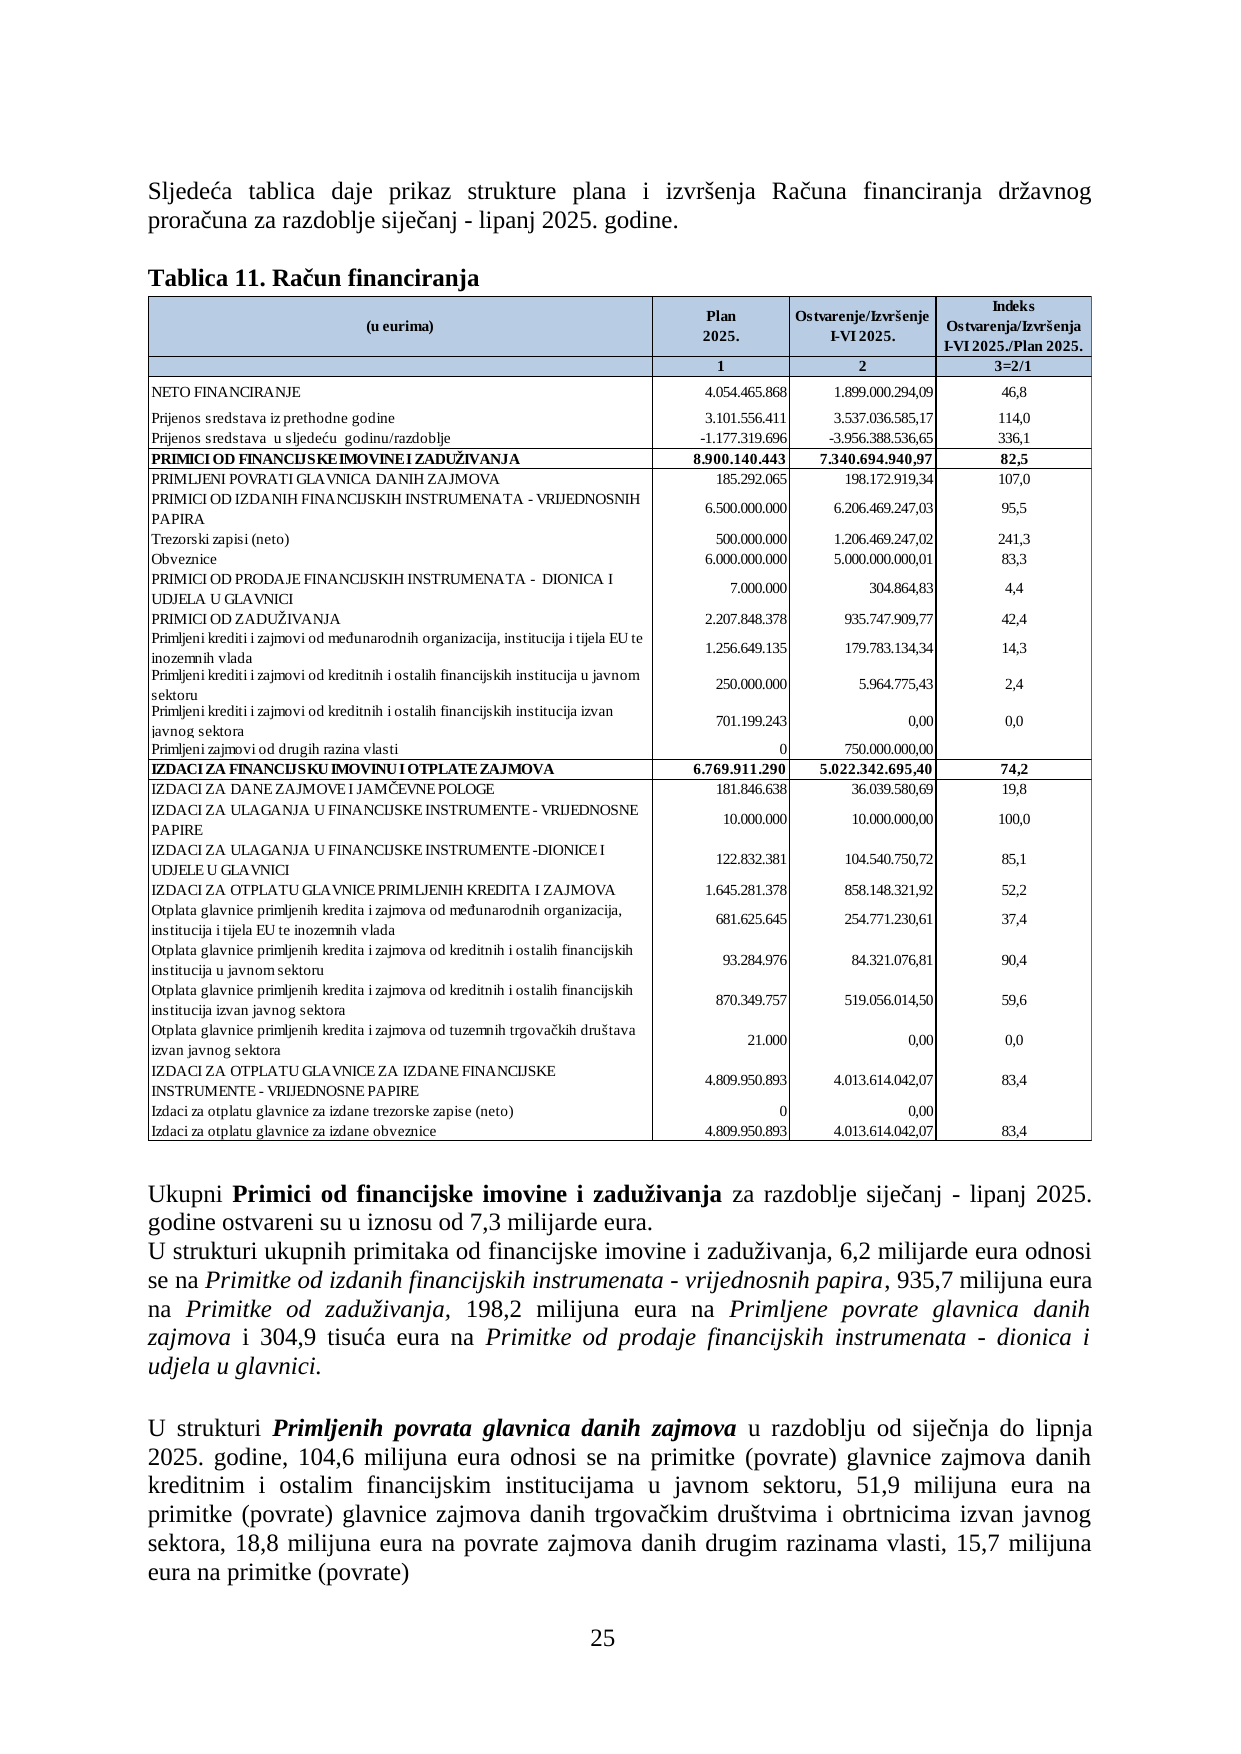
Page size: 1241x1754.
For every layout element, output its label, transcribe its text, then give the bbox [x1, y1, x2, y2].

text U strukturi ukupnih primitaka od financijske imovine i zaduživanja, 6,2 milijarde eura odnosi se na Primitke od izdanih financijskih instrumenata - vrijednosnih papira, 935,7 milijuna eura na Primitke od zaduživanja, 198,2 milijuna eura na Primljene povrate glavnica danih zajmova i 304,9 tisuća eura na Primitke od prodaje financijskih instrumenata - dionica i udjela u glavnici. [148, 1236, 1093, 1380]
text Ukupni Primici od financijske imovine i zaduživanja za razdoblje siječanj - lipanj 2025. godine ostvareni su u iznosu od 7,3 milijarde eura. [148, 1179, 1093, 1236]
text U strukturi Primljenih povrata glavnica danih zajmova u razdoblju od siječnja do lipnja 2025. godine, 104,6 milijuna eura odnosi se na primitke (povrate) glavnice zajmova danih kreditnim i ostalim financijskim institucijama u javnom sektoru, 51,9 milijuna eura na primitke (povrate) glavnice zajmova danih trgovačkim društvima i obrtnicima izvan javnog sektora, 18,8 milijuna eura na povrate zajmova danih drugim razinama vlasti, 15,7 milijuna eura na primitke (povrate) [148, 1413, 1093, 1586]
text Sljedeća tablica daje prikaz strukture plana i izvršenja Računa financiranja državnog proračuna za razdoblje siječanj - lipanj 2025. godine. [148, 176, 1093, 234]
text Tablica 11. Račun financiranja [148, 263, 1093, 291]
